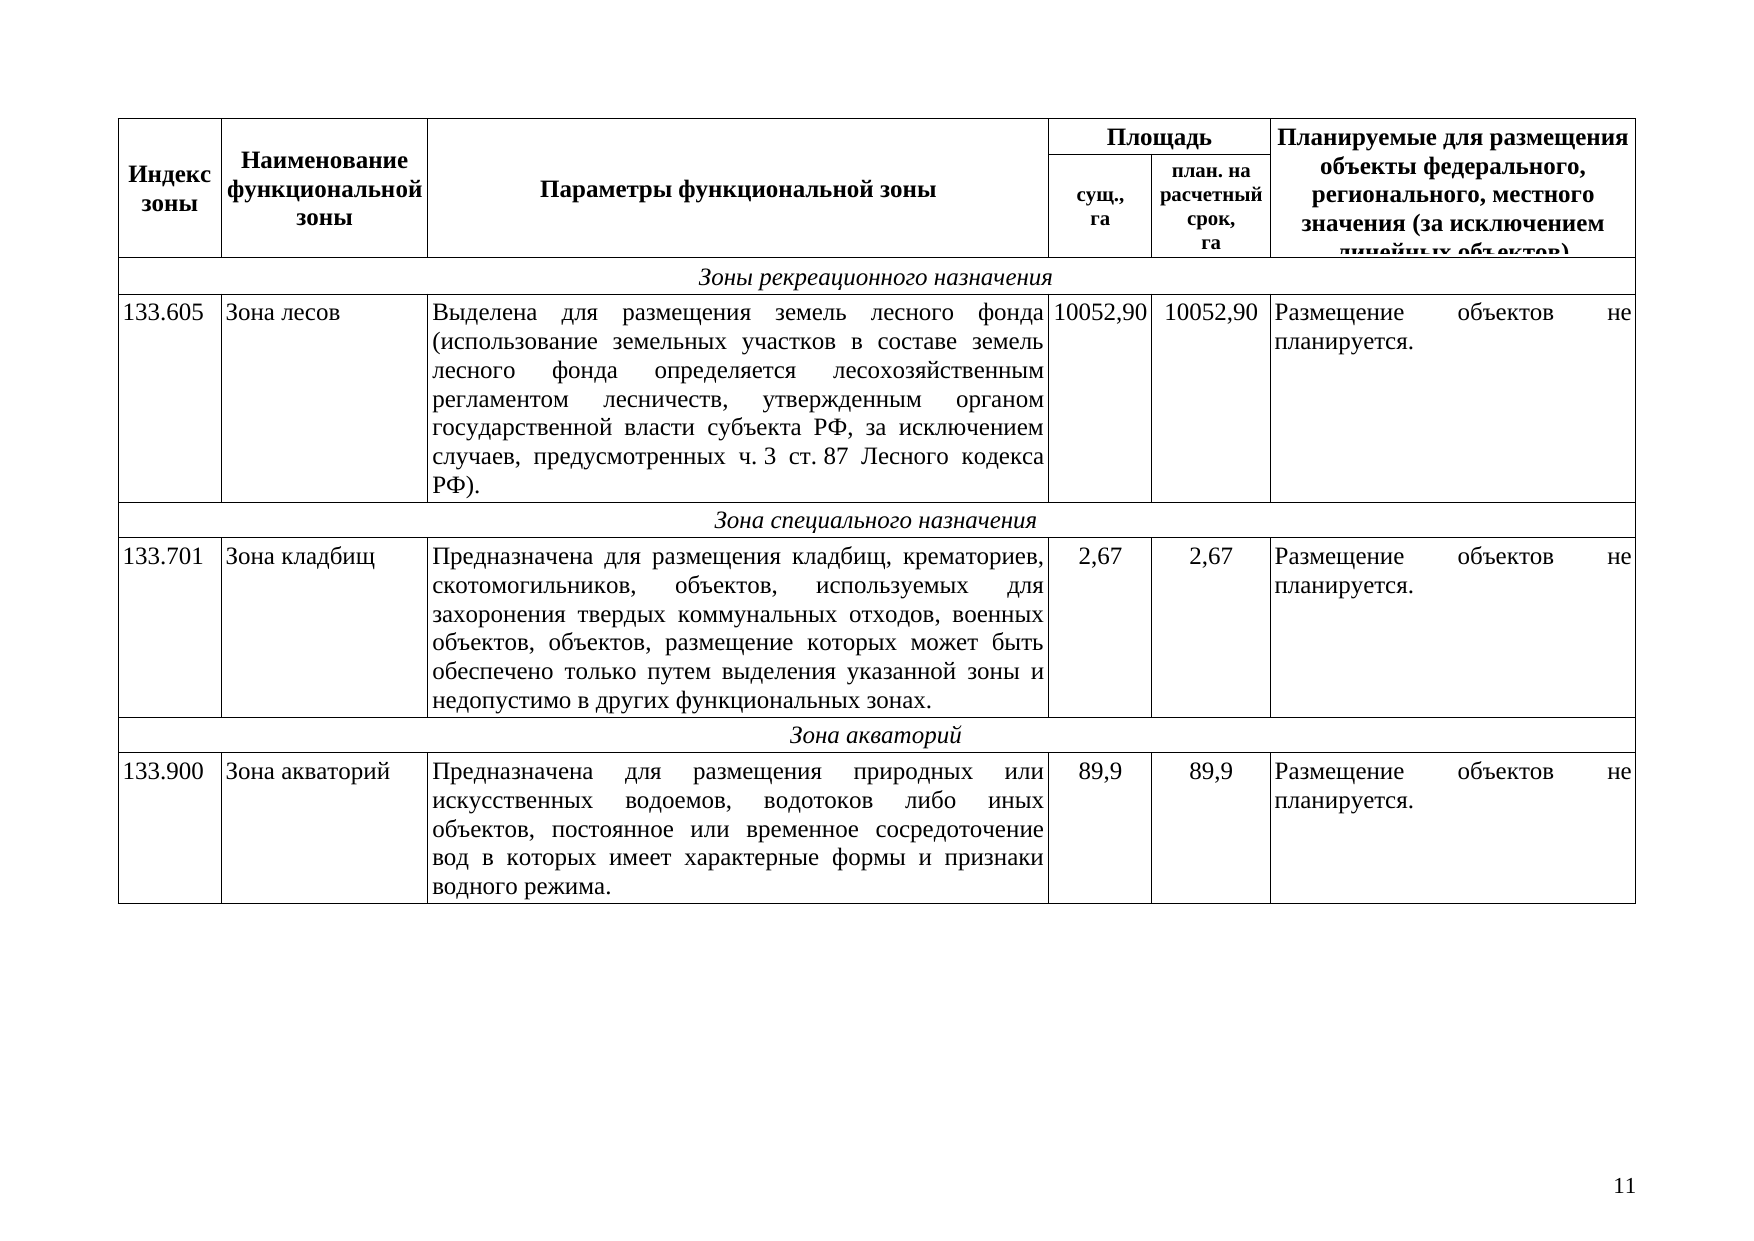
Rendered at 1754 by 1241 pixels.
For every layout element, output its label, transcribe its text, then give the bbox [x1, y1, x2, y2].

table_cell 89,9 [1049, 753, 1151, 903]
table_cell 10052,90 [1152, 295, 1270, 502]
table_cell Размещение объектов не планируется. [1271, 753, 1635, 903]
table_cell Размещение объектов не планируется. [1271, 295, 1635, 502]
table_cell 2,67 [1152, 538, 1270, 717]
table_cell Размещение объектов не планируется. [1271, 538, 1635, 717]
table_cell план. на расчетный срок, га [1152, 155, 1270, 257]
table_cell сущ., га [1049, 155, 1151, 257]
table_cell 133.900 [119, 753, 221, 903]
table_header Наименование функциональной зоны [222, 119, 427, 257]
table_cell 133.701 [119, 538, 221, 717]
table_cell Зона акваторий [119, 718, 1635, 752]
table_cell Зоны рекреационного назначения [119, 258, 1635, 293]
table_header Планируемые для размещения объекты федерального, регионального, местного значения (за исключением линейных объектов) [1271, 119, 1635, 257]
table_cell 89,9 [1152, 753, 1270, 903]
table_cell Зона акваторий [222, 753, 427, 903]
table_cell Предназначена для размещения кладбищ, крематориев, скотомогильников, объектов, используемых для захоронения твердых коммунальных отходов, военных объектов, объектов, размещение которых может быть обеспечено только путем выделения указанной зоны и недопустимо в других функциональных зонах. [428, 538, 1048, 717]
table_header Параметры функциональной зоны [428, 119, 1048, 257]
table_cell Зона лесов [222, 295, 427, 502]
table_cell Выделена для размещения земель лесного фонда (использование земельных участков в составе земель лесного фонда определяется лесохозяйственным регламентом лесничеств, утвержденным органом государственной власти субъекта РФ, за исключением случаев, предусмотренных ч. 3 ст. 87 Лесного кодекса РФ). [428, 295, 1048, 502]
table_cell 133.605 [119, 295, 221, 502]
table_cell Зона кладбищ [222, 538, 427, 717]
table_cell Предназначена для размещения природных или искусственных водоемов, водотоков либо иных объектов, постоянное или временное сосредоточение вод в которых имеет характерные формы и признаки водного режима. [428, 753, 1048, 903]
table_cell 10052,90 [1049, 295, 1151, 502]
table_header Индекс зоны [119, 119, 221, 257]
table_cell 2,67 [1049, 538, 1151, 717]
table_cell Зона специального назначения [119, 503, 1635, 537]
table_header Площадь [1049, 119, 1270, 154]
